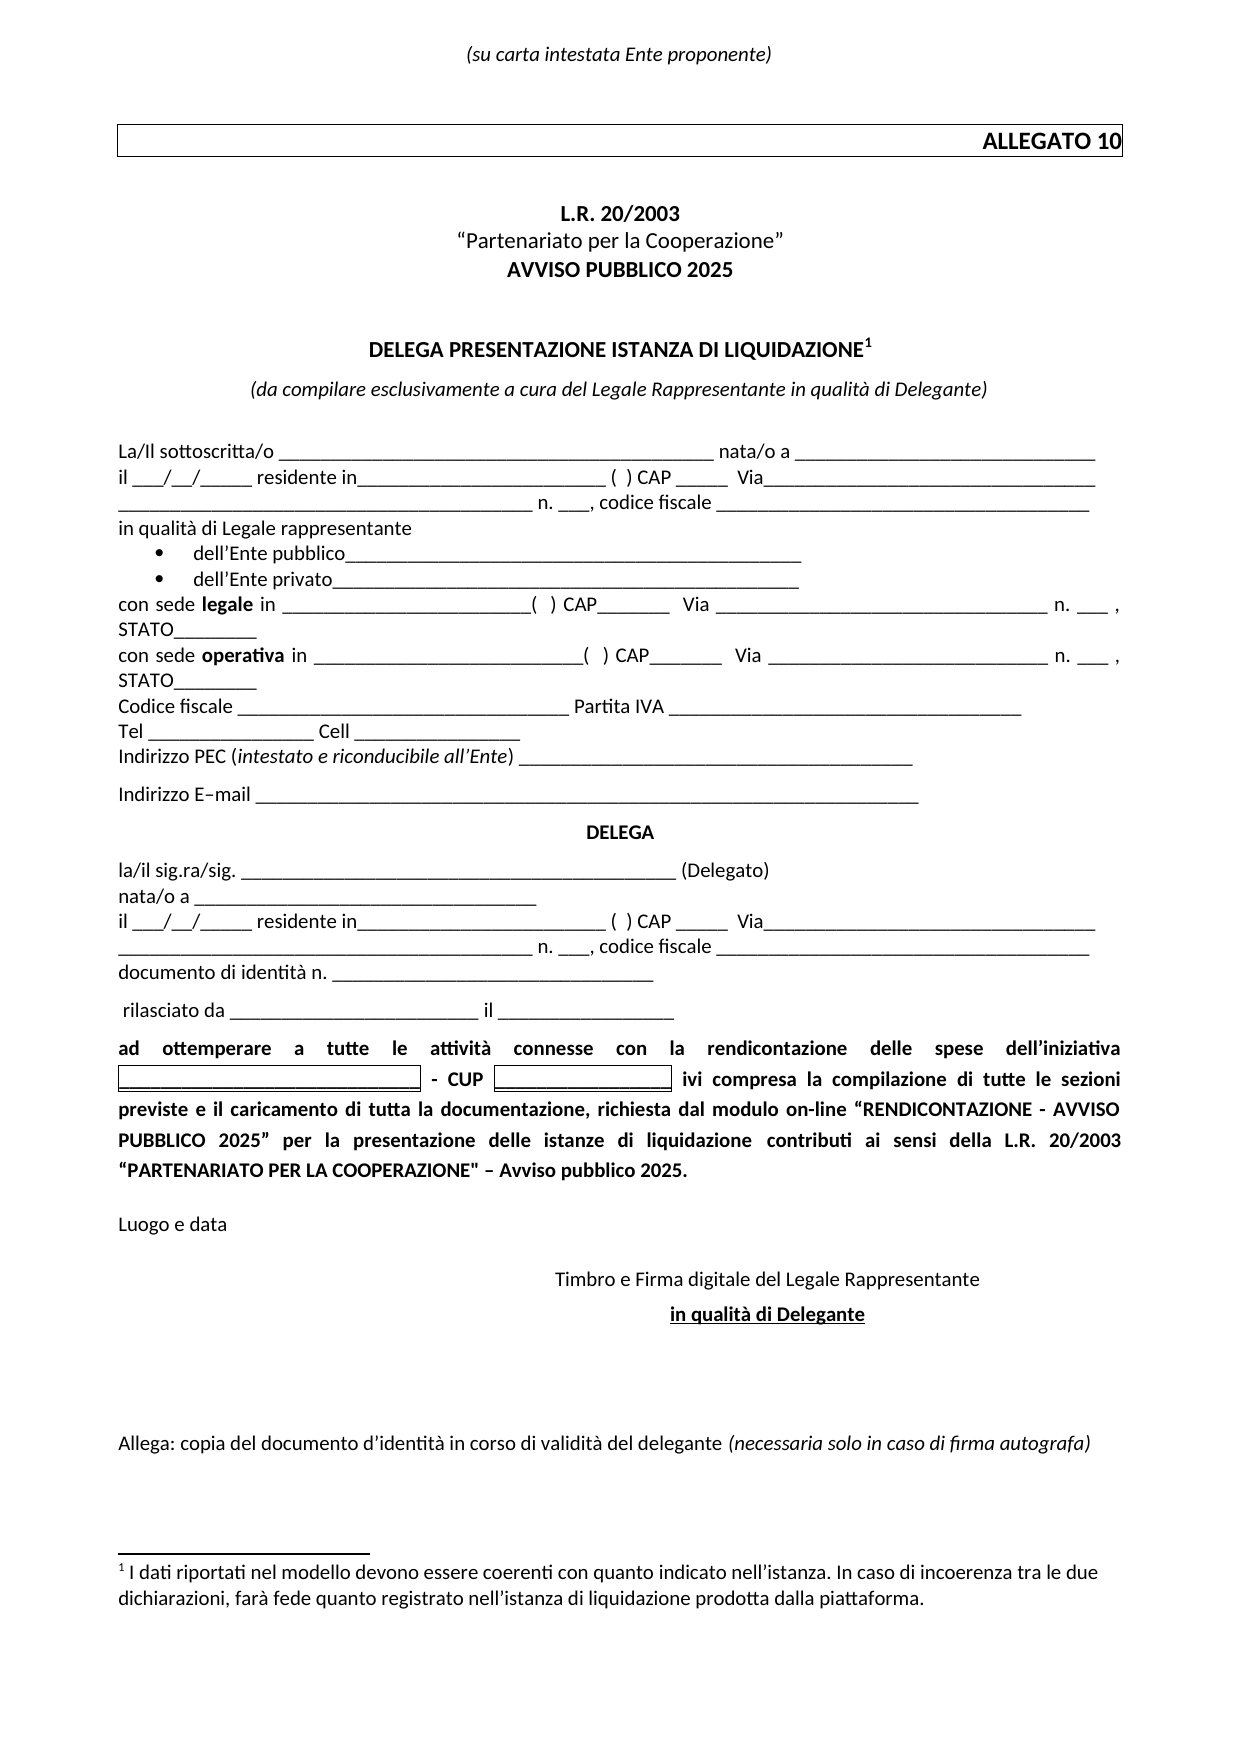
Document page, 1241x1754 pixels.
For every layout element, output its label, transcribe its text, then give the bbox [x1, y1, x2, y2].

text ________________________________________ n. ___, codice fiscale ____________________________________ [118, 489, 1122, 515]
text il ___/__/_____ residente in________________________ ( ) CAP _____ Via________________________________ [118, 908, 1122, 934]
text rilasciato da ________________________ il _________________ [118, 997, 1122, 1023]
text Codice fiscale ________________________________ Partita IVA __________________________________ [118, 693, 1122, 718]
text (da compilare esclusivamente a cura del Legale Rappresentante in qualità di Delegante) [118, 376, 1122, 401]
text DELEGA [118, 819, 1122, 845]
text “Partenariato per la Cooperazione” [118, 227, 1122, 255]
text ad ottemperare a tutte le attività connesse con la rendicontazione delle spese dell’iniziativa _____________________________ - CUP _________________ ivi compresa la compilazione di tutte le sezioni previste e il caricamento di tutta la documentazione, richiesta dal modulo on-line “RENDICONTAZIONE - AVVISO PUBBLICO 2025” per la presentazione delle istanze di liquidazione contributi ai sensi della L.R. 20/2003 “PARTENARIATO PER LA COOPERAZIONE" – Avviso pubblico 2025. [118, 1035, 1122, 1183]
text Tel ________________ Cell ________________ [118, 718, 1122, 744]
text il ___/__/_____ residente in________________________ ( ) CAP _____ Via________________________________ [118, 464, 1122, 489]
text con sede legale in ________________________( ) CAP_______ Via ________________________________ n. ___ , STATO________ [118, 591, 1122, 642]
list dell’Ente pubblico____________________________________________ [156, 540, 1122, 566]
text in qualità di Legale rappresentante [118, 515, 1122, 540]
text Timbro e Firma digitale del Legale Rappresentante [413, 1266, 1122, 1291]
text nata/o a _________________________________ [118, 883, 1122, 908]
text La/Il sottoscritta/o __________________________________________ nata/o a _____________________________ [118, 439, 1122, 464]
text L.R. 20/2003 [118, 199, 1122, 227]
list dell’Ente privato_____________________________________________ [156, 566, 1122, 591]
text ________________________________________ n. ___, codice fiscale ____________________________________ [118, 934, 1122, 959]
text in qualità di Delegante [413, 1301, 1122, 1327]
text documento di identità n. _______________________________ [118, 959, 1122, 984]
text DELEGA PRESENTAZIONE ISTANZA DI LIQUIDAZIONE [118, 333, 1122, 363]
text ALLEGATO 10 [118, 125, 1122, 156]
text Allega: copia del documento d’identità in corso di validità del delegante (necessaria solo in caso di firma autografa) [118, 1430, 1122, 1456]
text con sede operativa in __________________________( ) CAP_______ Via ___________________________ n. ___ , STATO________ [118, 642, 1122, 693]
text la/il sig.ra/sig. __________________________________________ (Delegato) [118, 857, 1122, 883]
text AVVISO PUBBLICO 2025 [118, 255, 1122, 283]
text Indirizzo E–mail ________________________________________________________________ [118, 782, 1122, 807]
text Luogo e data [118, 1212, 1122, 1237]
text Indirizzo PEC (intestato e riconducibile all’Ente) ______________________________________ [118, 744, 1122, 769]
